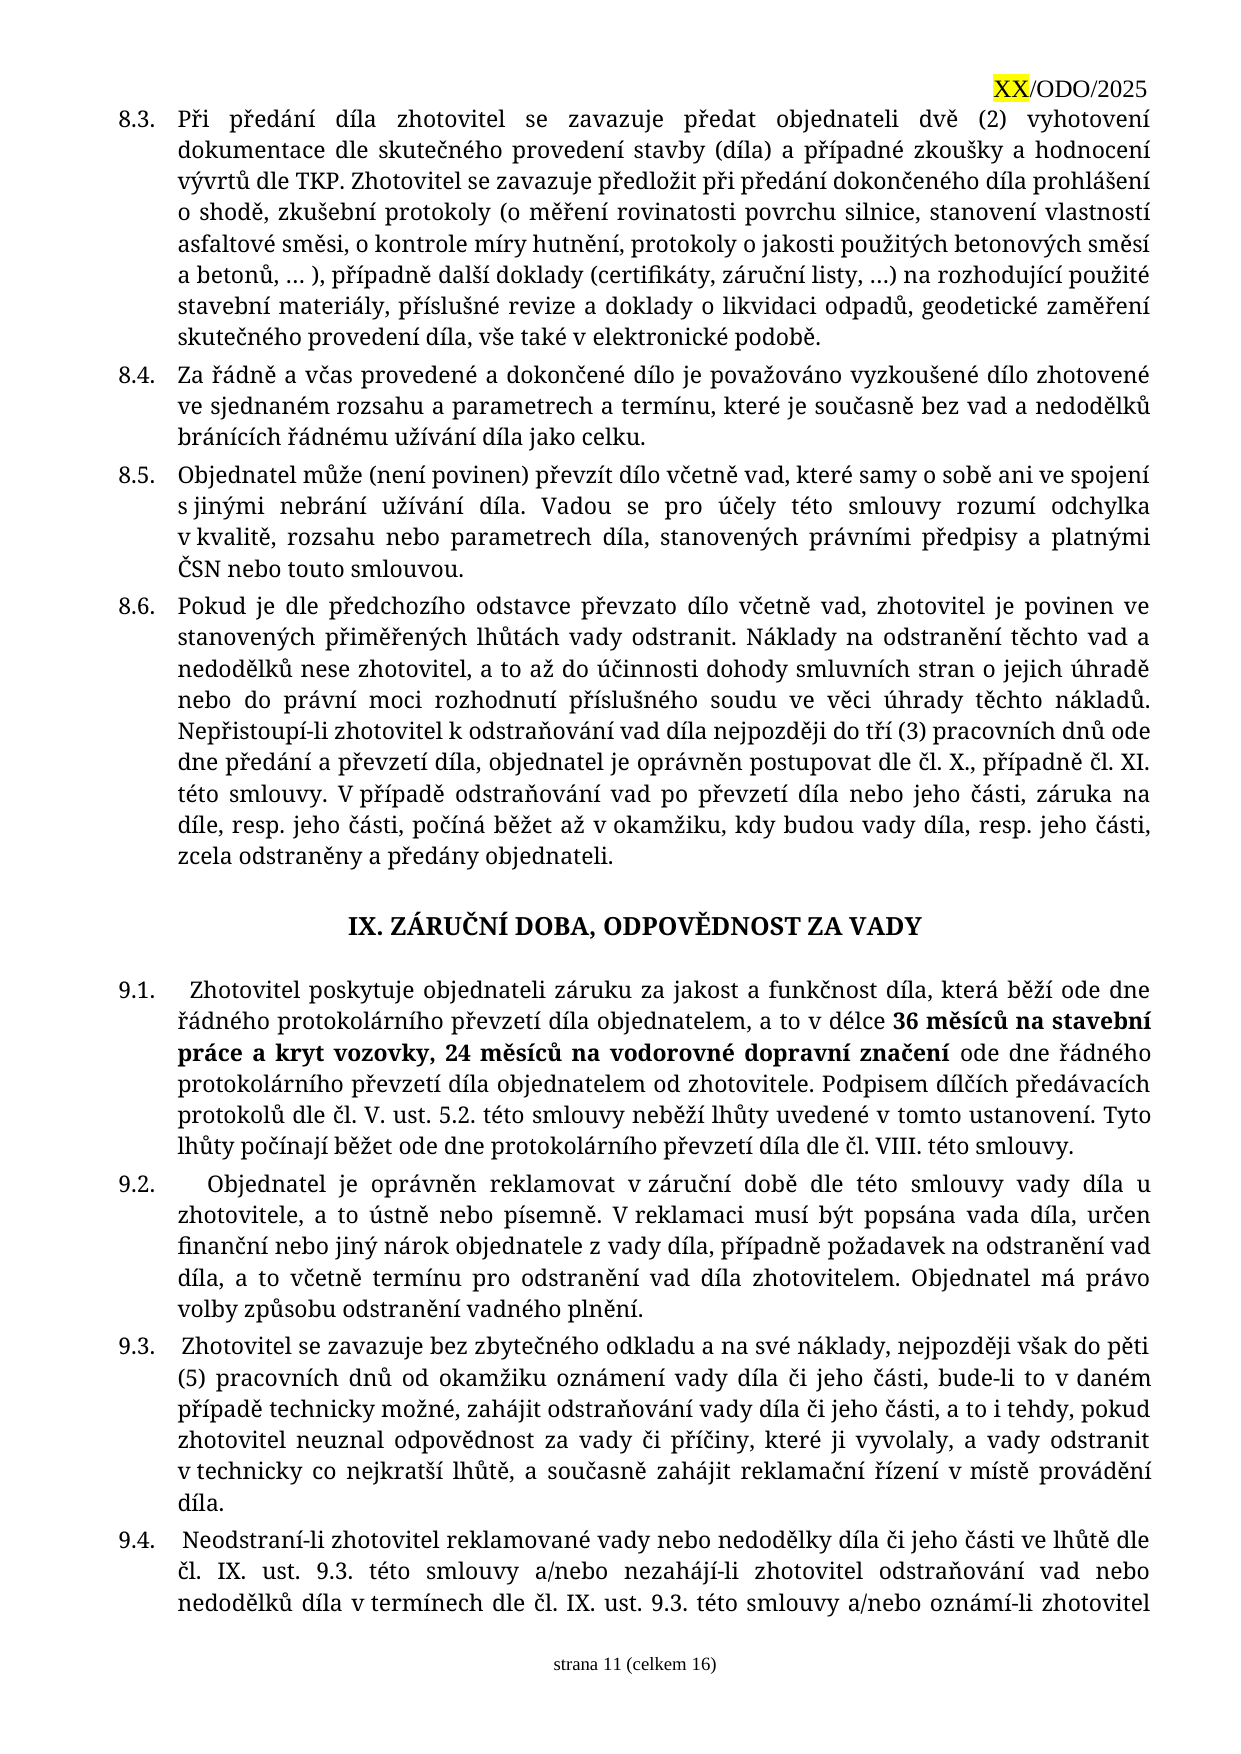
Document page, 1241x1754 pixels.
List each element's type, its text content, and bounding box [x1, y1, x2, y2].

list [118, 1524, 1152, 1618]
list Objednatel je oprávněn reklamovat v záruční době dle této smlouvy vady díla u zhotovitele, a to ústně nebo písemně. V reklamaci musí být popsána vada díla, určen finanční nebo jiný nárok objednatele z vady díla, případně požadavek na odstranění vad díla, a to včetně termínu pro odstranění vad díla zhotovitelem. Objednatel má právo volby způsobu odstranění vadného plnění. [118, 1168, 1152, 1324]
list Pokud je dle předchozího odstavce převzato dílo včetně vad, zhotovitel je povinen ve stanovených přiměřených lhůtách vady odstranit. Náklady na odstranění těchto vad a nedodělků nese zhotovitel, a to až do účinnosti dohody smluvních stran o jejich úhradě nebo do právní moci rozhodnutí příslušného soudu ve věci úhrady těchto nákladů. Nepřistoupí-li zhotovitel k odstraňování vad díla nejpozději do tří (3) pracovních dnů ode dne předání a převzetí díla, objednatel je oprávněn postupovat dle čl. X., případně čl. XI. této smlouvy. V případě odstraňování vad po převzetí díla nebo jeho části, záruka na díle, resp. jeho části, počíná běžet až v okamžiku, kdy budou vady díla, resp. jeho části, zcela odstraněny a předány objednateli. [118, 590, 1152, 871]
list Zhotovitel se zavazuje bez zbytečného odkladu a na své náklady, nejpozději však do pěti (5) pracovních dnů od okamžiku oznámení vady díla či jeho části, bude-li to v daném případě technicky možné, zahájit odstraňování vady díla či jeho části, a to i tehdy, pokud zhotovitel neuznal odpovědnost za vady či příčiny, které ji vyvolaly, a vady odstranit v technicky co nejkratší lhůtě, a současně zahájit reklamační řízení v místě provádění díla. [118, 1330, 1152, 1518]
list Za řádně a včas provedené a dokončené dílo je považováno vyzkoušené dílo zhotovené ve sjednaném rozsahu a parametrech a termínu, které je současně bez vad a nedodělků bránících řádnému užívání díla jako celku. [118, 359, 1152, 452]
subtitle IX. ZÁRUČNÍ DOBA, ODPOVĚDNOST ZA VADY [118, 909, 1152, 943]
list Zhotovitel poskytuje objednateli záruku za jakost a funkčnost díla, která běží ode dne řádného protokolárního převzetí díla objednatelem, a to v délce 36 měsíců na stavební práce a kryt vozovky, 24 měsíců na vodorovné dopravní značení ode dne řádného protokolárního převzetí díla objednatelem od zhotovitele. Podpisem dílčích předávacích protokolů dle čl. V. ust. 5.2. této smlouvy neběží lhůty uvedené v tomto ustanovení. Tyto lhůty počínají běžet ode dne protokolárního převzetí díla dle čl. VIII. této smlouvy. [118, 974, 1152, 1162]
list Objednatel může (není povinen) převzít dílo včetně vad, které samy o sobě ani ve spojení s jinými nebrání užívání díla. Vadou se pro účely této smlouvy rozumí odchylka v kvalitě, rozsahu nebo parametrech díla, stanovených právními předpisy a platnými ČSN nebo touto smlouvou. [118, 459, 1152, 584]
list Při předání díla zhotovitel se zavazuje předat objednateli dvě (2) vyhotovení dokumentace dle skutečného provedení stavby (díla) a případné zkoušky a hodnocení vývrtů dle TKP. Zhotovitel se zavazuje předložit při předání dokončeného díla prohlášení o shodě, zkušební protokoly (o měření rovinatosti povrchu silnice, stanovení vlastností asfaltové směsi, o kontrole míry hutnění, protokoly o jakosti použitých betonových směsí a betonů, … ), případně další doklady (certifikáty, záruční listy, …) na rozhodující použité stavební materiály, příslušné revize a doklady o likvidaci odpadů, geodetické zaměření skutečného provedení díla, vše také v elektronické podobě. [118, 102, 1152, 352]
